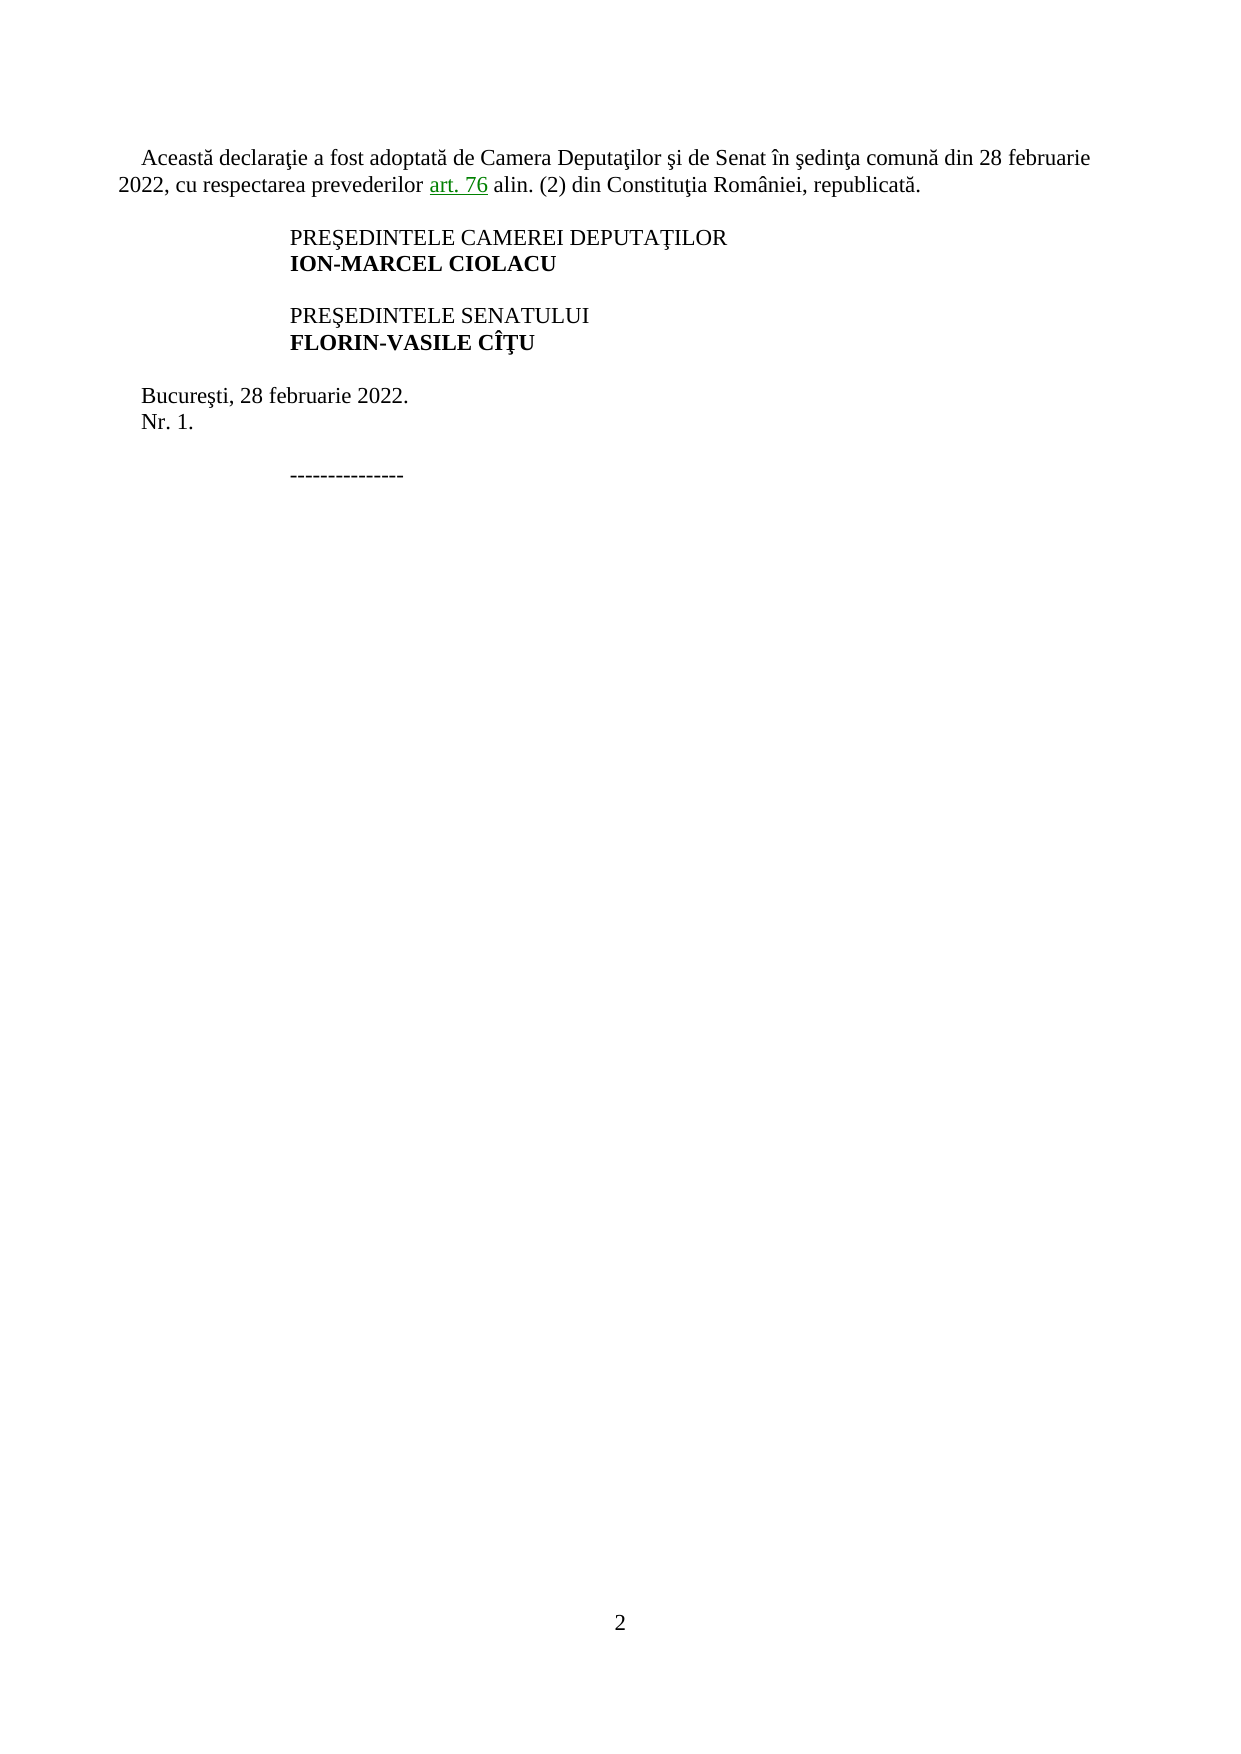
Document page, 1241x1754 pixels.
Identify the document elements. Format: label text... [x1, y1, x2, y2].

text --------------- [118, 461, 1122, 487]
text PREŞEDINTELE SENATULUI [118, 303, 1122, 329]
text Bucureşti, 28 februarie 2022. [118, 382, 1122, 408]
text ION-MARCEL CIOLACU [118, 250, 1122, 276]
text Această declaraţie a fost adoptată de Camera Deputaţilor şi de Senat în şedinţa comună din 28 februarie 2022, cu respectarea prevederilor art. 76 alin. (2) din Constituţia României, republicată. [118, 144, 1122, 197]
text Nr. 1. [118, 408, 1122, 434]
text FLORIN-VASILE CÎŢU [118, 329, 1122, 355]
text PREŞEDINTELE CAMEREI DEPUTAŢILOR [118, 223, 1122, 250]
